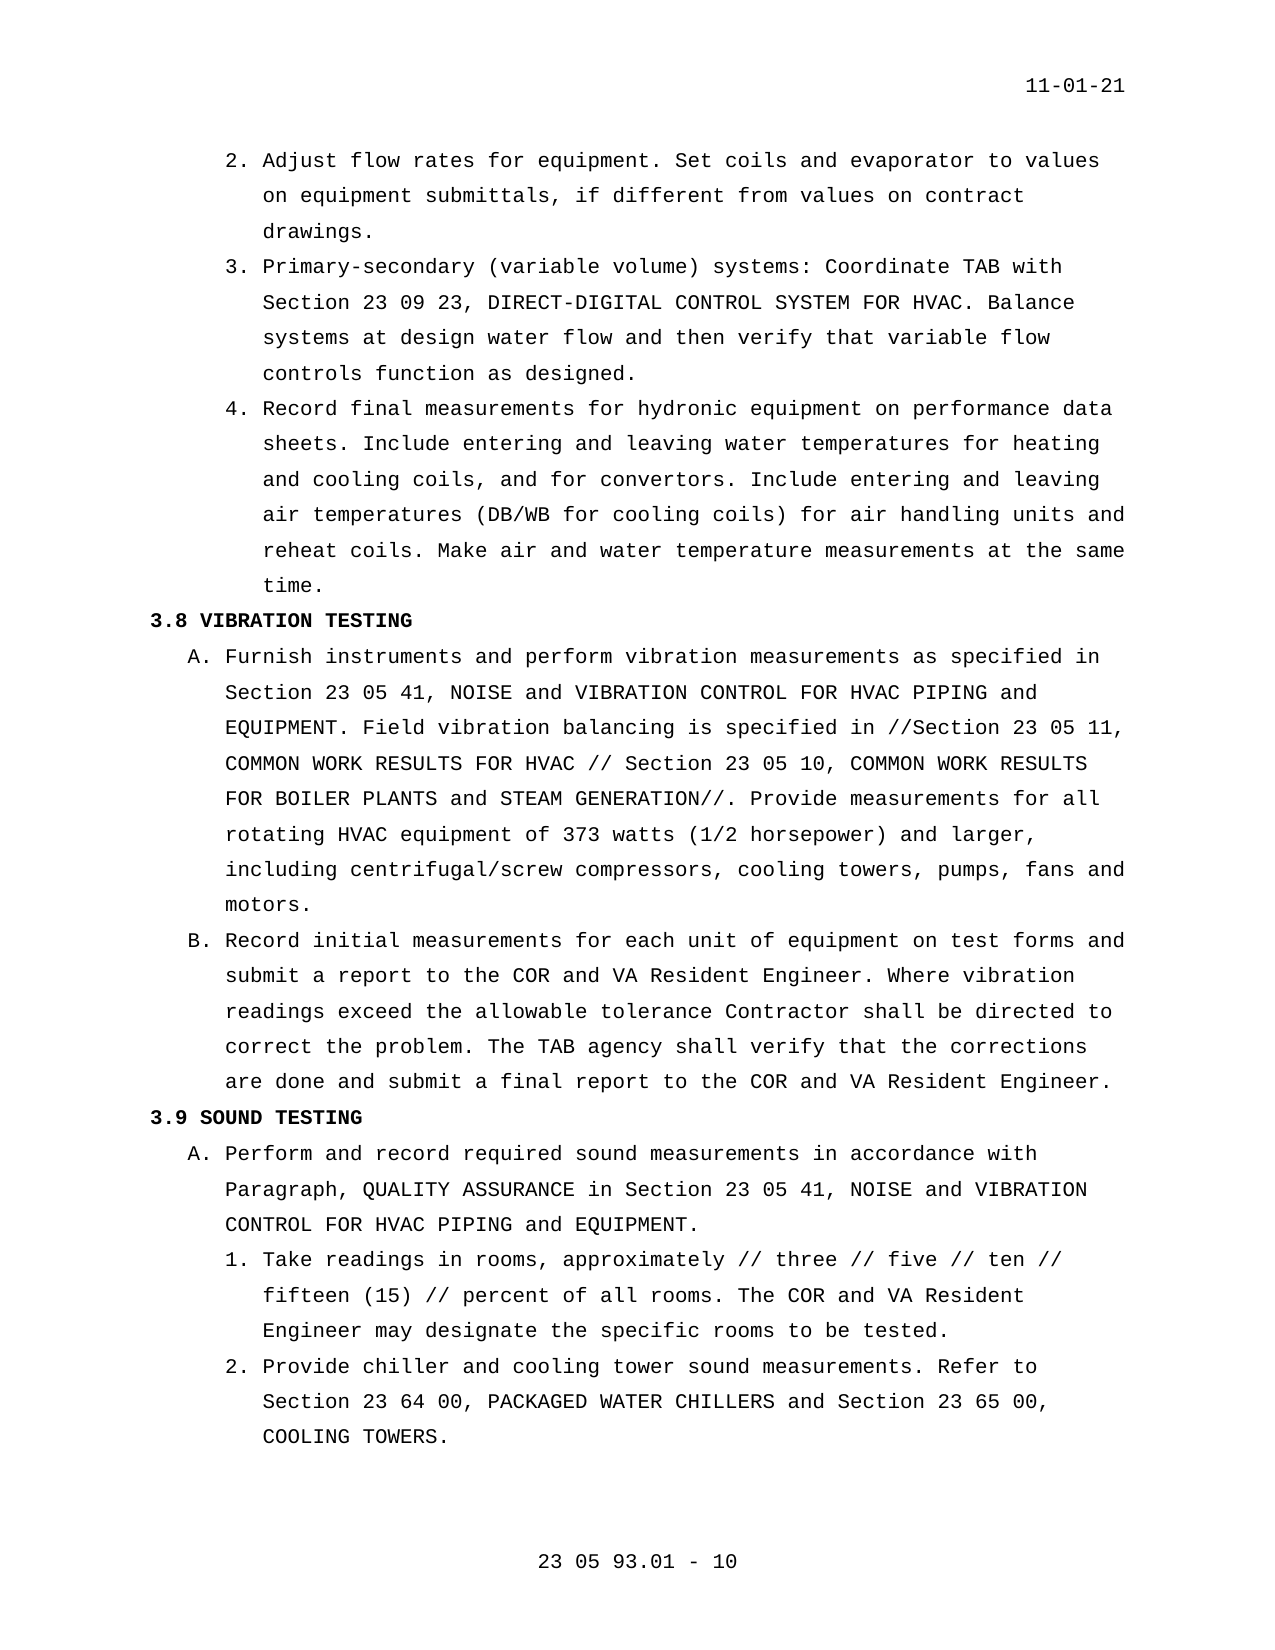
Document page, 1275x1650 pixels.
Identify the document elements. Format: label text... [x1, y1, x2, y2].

text A. Furnish instruments and perform vibration measurements as specified in Section 23 05 41, NOISE and VIBRATION CONTROL FOR HVAC PIPING and EQUIPMENT. Field vibration balancing is specified in //Section 23 05 11, COMMON WORK RESULTS FOR HVAC // Section 23 05 10, COMMON WORK RESULTS FOR BOILER PLANTS and STEAM GENERATION//. Provide measurements for all rotating HVAC equipment of 373 watts (1/2 horsepower) and larger, including centrifugal/screw compressors, cooling towers, pumps, fans and motors. [187, 647, 1125, 918]
text 3.9 SOUND TESTING [150, 1107, 1125, 1131]
text 2. Adjust flow rates for equipment. Set coils and evaporator to values on equipment submittals, if different from values on contract drawings. [225, 150, 1125, 244]
text 3. Primary-secondary (variable volume) systems: Coordinate TAB with Section 23 09 23, DIRECT-DIGITAL CONTROL SYSTEM FOR HVAC. Balance systems at design water flow and then verify that variable flow controls function as designed. [225, 256, 1125, 386]
text 4. Record final measurements for hydronic equipment on performance data sheets. Include entering and leaving water temperatures for heating and cooling coils, and for convertors. Include entering and leaving air temperatures (DB/WB for cooling coils) for air handling units and reheat coils. Make air and water temperature measurements at the same time. [225, 398, 1125, 599]
text 3.8 VIBRATION TESTING [150, 610, 1125, 634]
text 2. Provide chiller and cooling tower sound measurements. Refer to Section 23 64 00, PACKAGED WATER CHILLERS and Section 23 65 00, COOLING TOWERS. [225, 1356, 1125, 1450]
text A. Perform and record required sound measurements in accordance with Paragraph, QUALITY ASSURANCE in Section 23 05 41, NOISE and VIBRATION CONTROL FOR HVAC PIPING and EQUIPMENT. [187, 1143, 1125, 1238]
text B. Record initial measurements for each unit of equipment on test forms and submit a report to the COR and VA Resident Engineer. Where vibration readings exceed the allowable tolerance Contractor shall be directed to correct the problem. The TAB agency shall verify that the corrections are done and submit a final report to the COR and VA Resident Engineer. [187, 930, 1125, 1095]
text 1. Take readings in rooms, approximately // three // five // ten // fifteen (15) // percent of all rooms. The COR and VA Resident Engineer may designate the specific rooms to be tested. [225, 1249, 1125, 1344]
